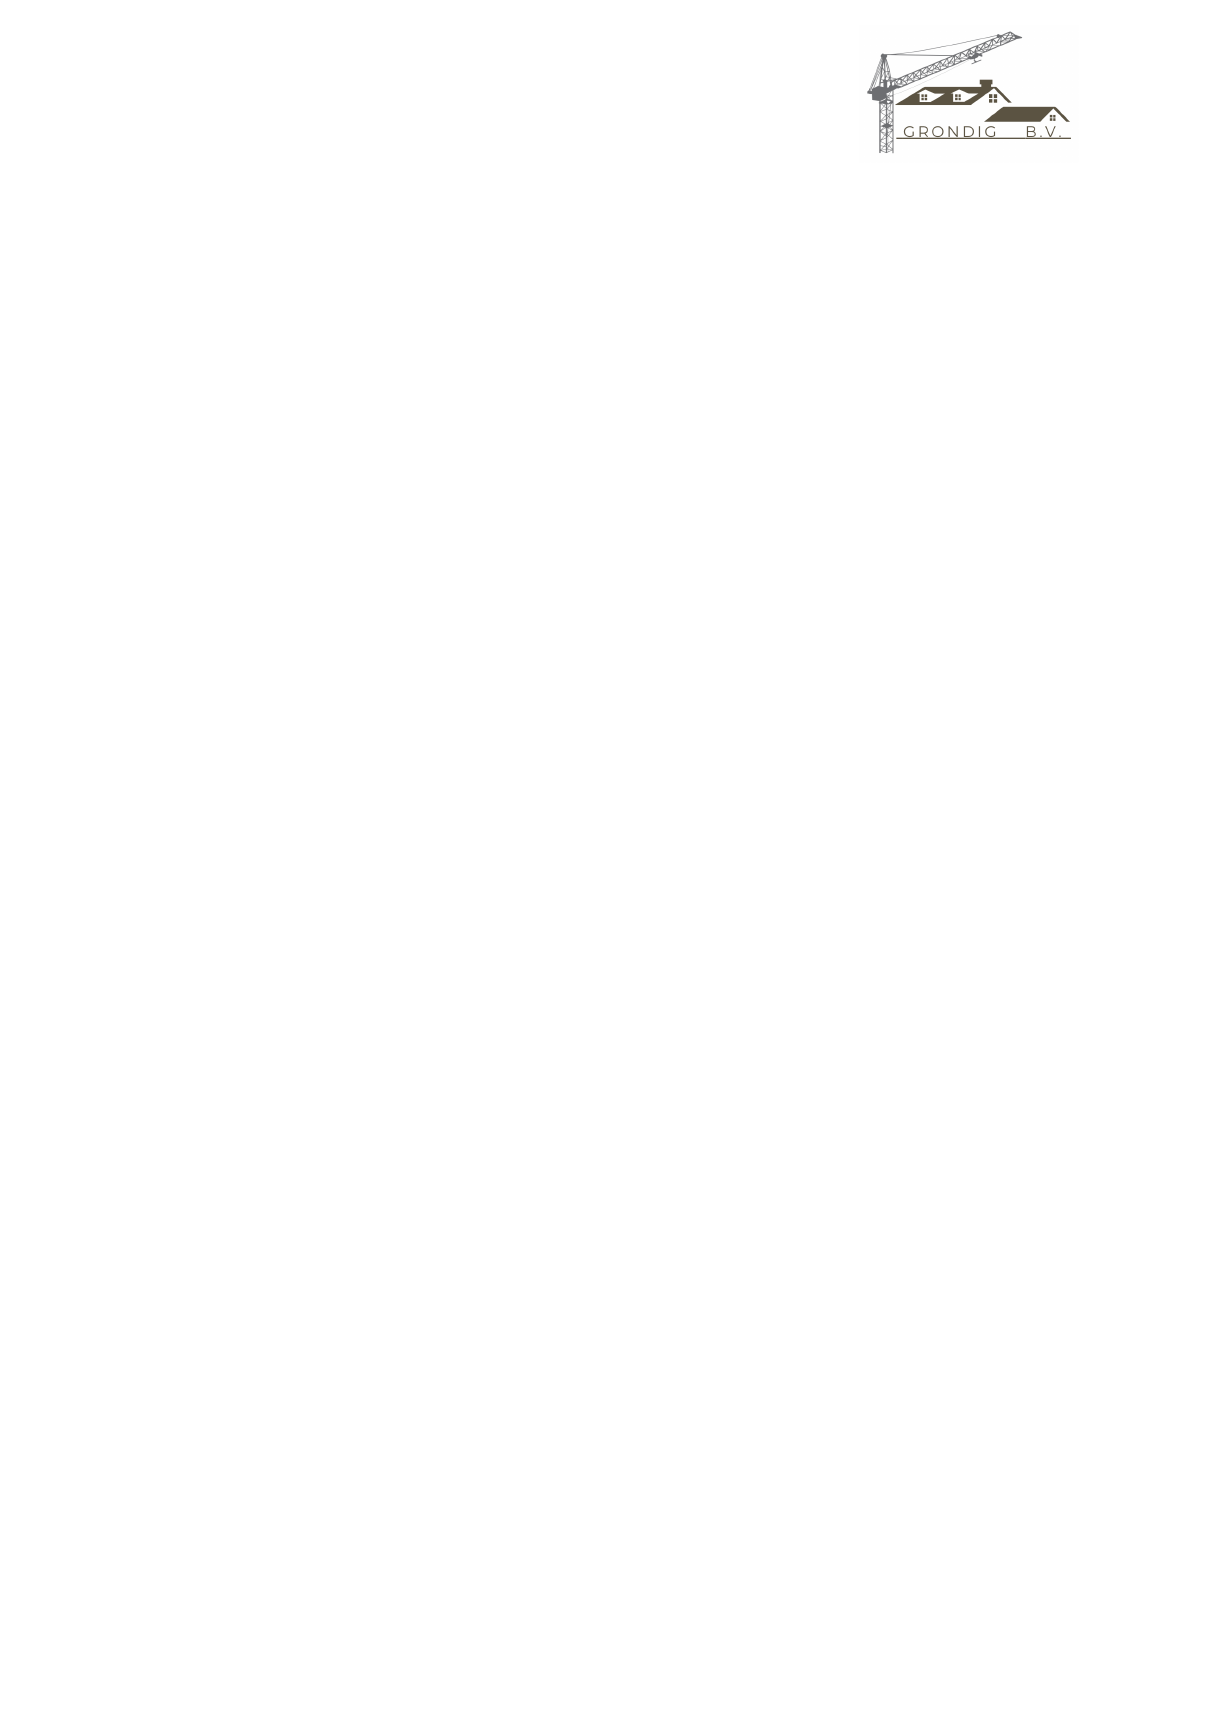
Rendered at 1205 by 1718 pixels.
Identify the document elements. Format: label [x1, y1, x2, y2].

picture [858, 25, 1079, 163]
